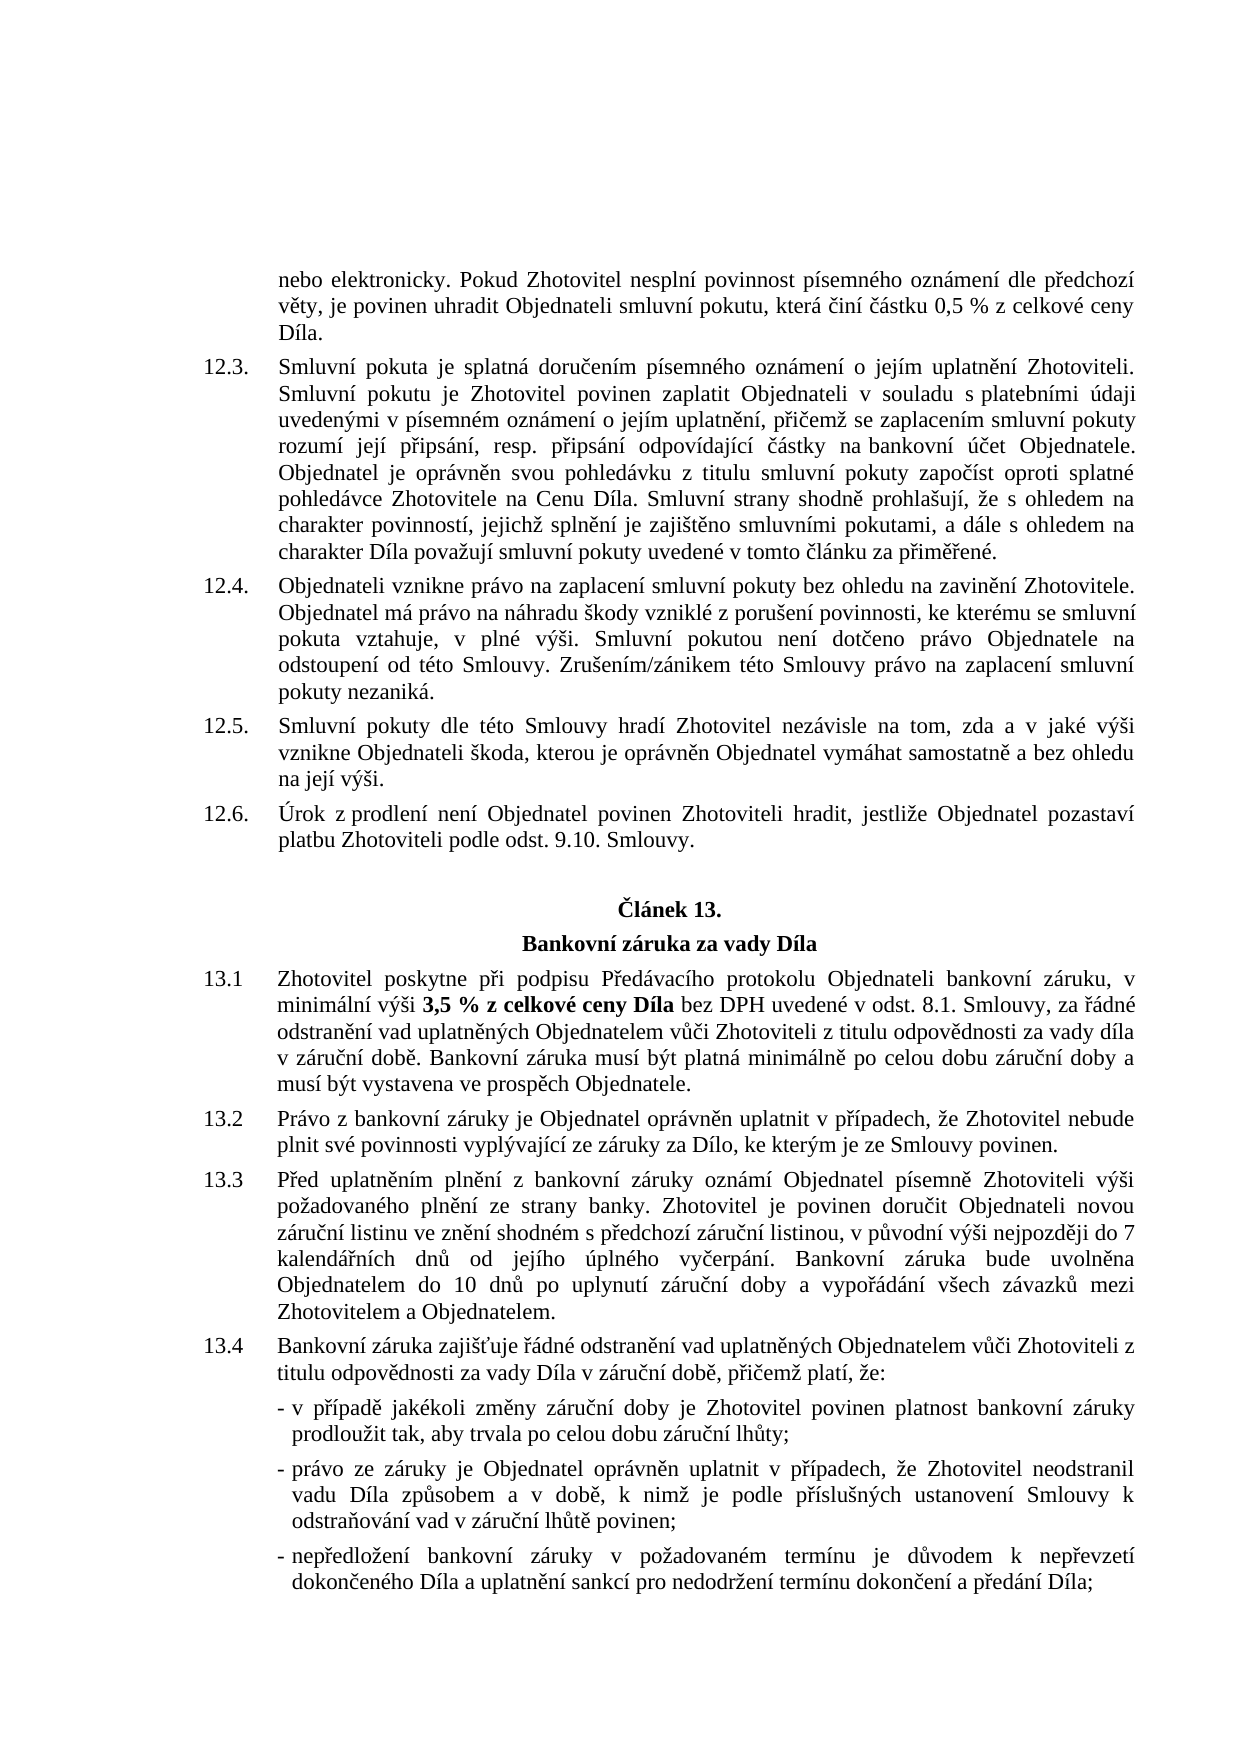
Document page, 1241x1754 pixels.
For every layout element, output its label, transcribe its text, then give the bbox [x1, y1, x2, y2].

list Před uplatněním plnění z bankovní záruky oznámí Objednatel písemně Zhotoviteli výši požadovaného plnění ze strany banky. Zhotovitel je povinen doručit Objednateli novou záruční listinu ve znění shodném s předchozí záruční listinou, v původní výši nejpozději do 7 kalendářních dnů od jejího úplného vyčerpání. Bankovní záruka bude uvolněna Objednatelem do 10 dnů po uplynutí záruční doby a vypořádání všech závazků mezi Zhotovitelem a Objednatelem. [203, 1166, 1136, 1324]
list Právo z bankovní záruky je Objednatel oprávněn uplatnit v případech, že Zhotovitel nebude plnit své povinnosti vyplývající ze záruky za Dílo, ke kterým je ze Smlouvy povinen. [203, 1105, 1136, 1158]
list právo ze záruky je Objednatel oprávněn uplatnit v případech, že Zhotovitel neodstranil vadu Díla způsobem a v době, k nimž je podle příslušných ustanovení Smlouvy k odstraňování vad v záruční lhůtě povinen; [277, 1455, 1136, 1534]
text Smluvní pokuty dle této Smlouvy hradí Zhotovitel nezávisle na tom, zda a v jaké výši vznikne Objednateli škoda, kterou je oprávněn Objednatel vymáhat samostatně a bez ohledu na její výši. [203, 712, 1136, 792]
list Bankovní záruka za vady Díla [203, 930, 1136, 957]
list Bankovní záruka zajišťuje řádné odstranění vad uplatněných Objednatelem vůči Zhotoviteli z titulu odpovědnosti za vady Díla v záruční době, přičemž platí, že: [203, 1333, 1136, 1385]
text Smluvní pokuta je splatná doručením písemného oznámení o jejím uplatnění Zhotoviteli. Smluvní pokutu je Zhotovitel povinen zaplatit Objednateli v souladu s platebními údaji uvedenými v písemném oznámení o jejím uplatnění, přičemž se zaplacením smluvní pokuty rozumí její připsání, resp. připsání odpovídající částky na bankovní účet Objednatele. Objednatel je oprávněn svou pohledávku z titulu smluvní pokuty započíst oproti splatné pohledávce Zhotovitele na Cenu Díla. Smluvní strany shodně prohlašují, že s ohledem na charakter povinností, jejichž splnění je zajištěno smluvními pokutami, a dále s ohledem na charakter Díla považují smluvní pokuty uvedené v tomto článku za přiměřené. [203, 353, 1136, 564]
list Zhotovitel poskytne při podpisu Předávacího protokolu Objednateli bankovní záruku, v minimální výši 3,5 % z celkové ceny Díla bez DPH uvedené v odst. 8.1. Smlouvy, za řádné odstranění vad uplatněných Objednatelem vůči Zhotoviteli z titulu odpovědnosti za vady díla v záruční době. Bankovní záruka musí být platná minimálně po celou dobu záruční doby a musí být vystavena ve prospěch Objednatele. [203, 965, 1136, 1097]
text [203, 266, 1136, 345]
text Úrok z prodlení není Objednatel povinen Zhotoviteli hradit, jestliže Objednatel pozastaví platbu Zhotoviteli podle odst. 9.10. Smlouvy. [203, 800, 1136, 853]
text Objednateli vznikne právo na zaplacení smluvní pokuty bez ohledu na zavinění Zhotovitele. Objednatel má právo na náhradu škody vzniklé z porušení povinnosti, ke kterému se smluvní pokuta vztahuje, v plné výši. Smluvní pokutou není dotčeno právo Objednatele na odstoupení od této Smlouvy. Zrušením/zánikem této Smlouvy právo na zaplacení smluvní pokuty nezaniká. [203, 572, 1136, 704]
list nepředložení bankovní záruky v požadovaném termínu je důvodem k nepřevzetí dokončeného Díla a uplatnění sankcí pro nedodržení termínu dokončení a předání Díla; [277, 1542, 1136, 1595]
list v případě jakékoli změny záruční doby je Zhotovitel povinen platnost bankovní záruky prodloužit tak, aby trvala po celou dobu záruční lhůty; [277, 1394, 1136, 1446]
